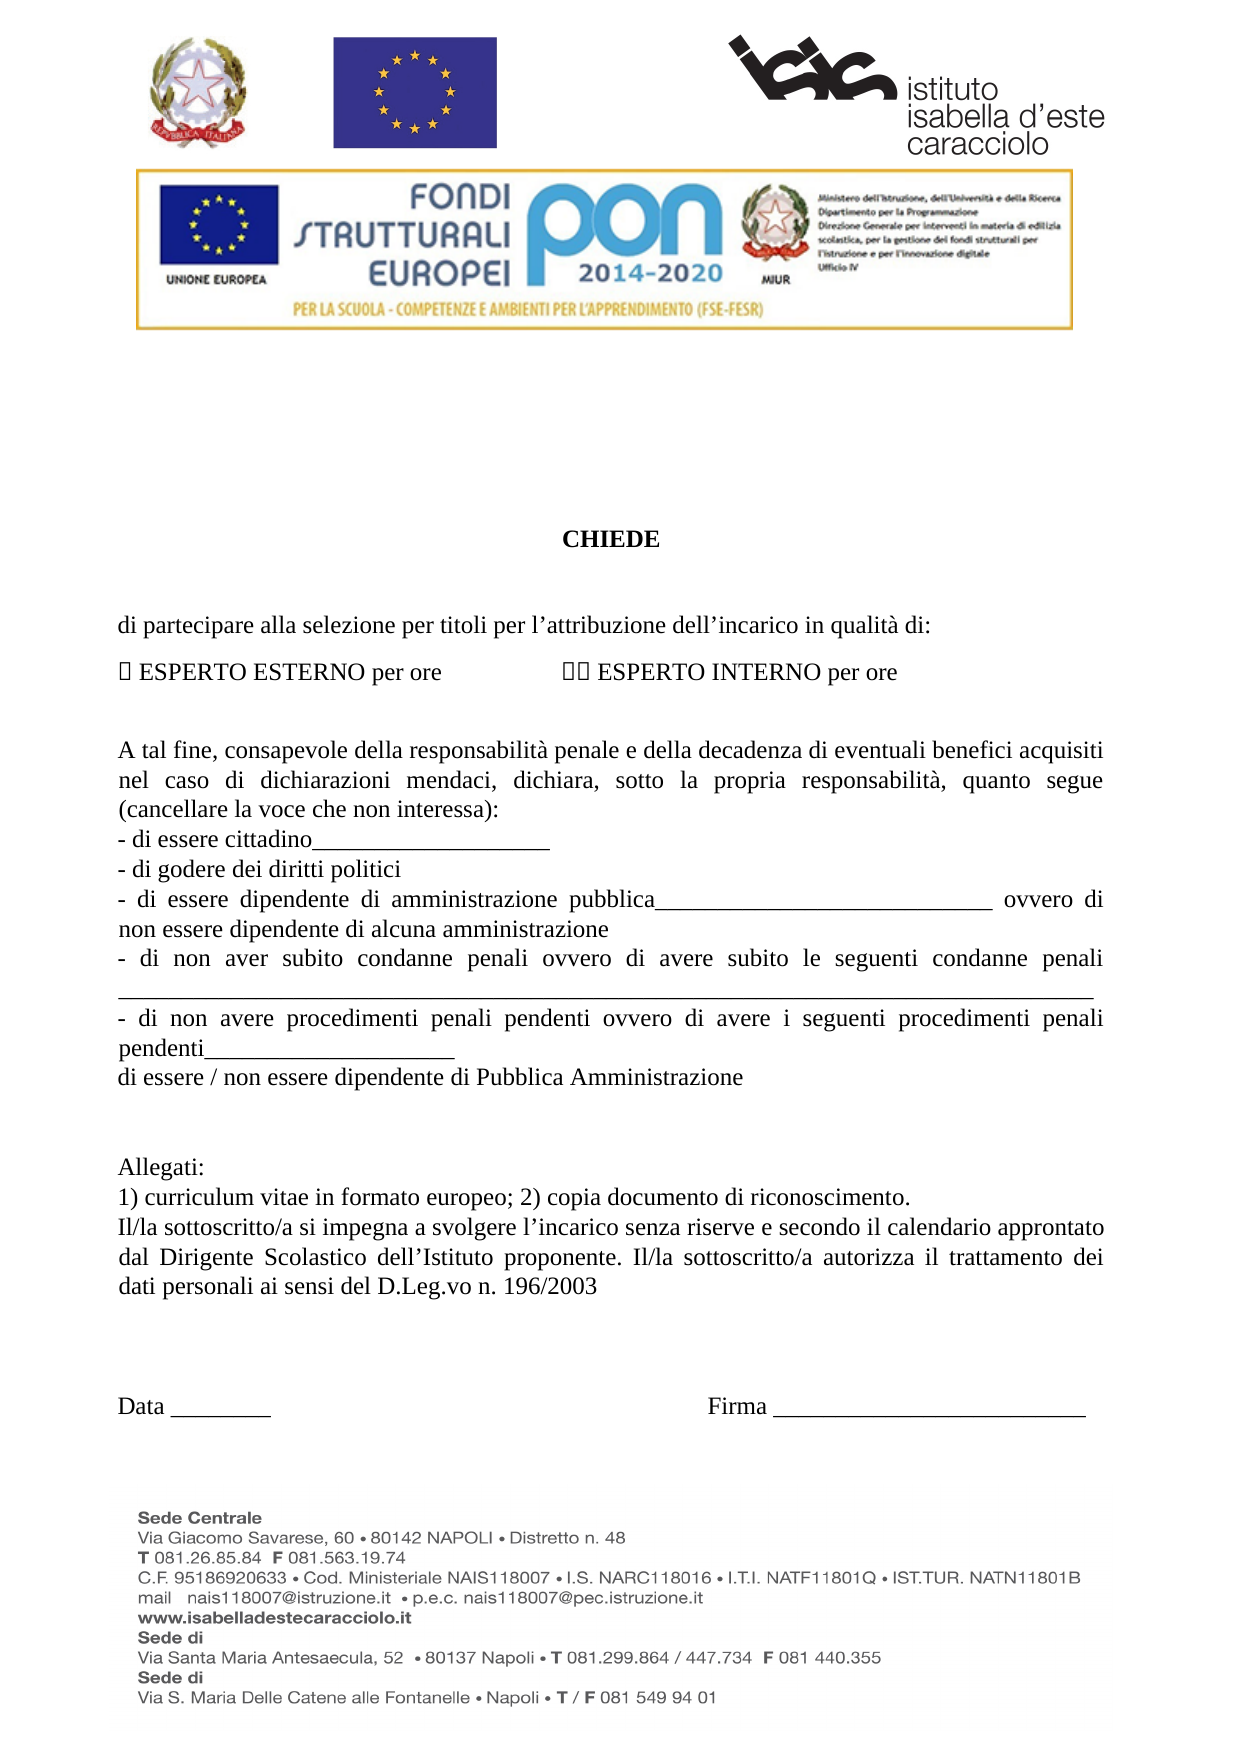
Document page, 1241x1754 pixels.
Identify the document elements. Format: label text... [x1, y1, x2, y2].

text - di essere cittadino___________________ [117, 824, 1105, 853]
text Allegati: [117, 1152, 1105, 1181]
text Il/la sottoscritto/a si impegna a svolgere l’incarico senza riserve e secondo il calendario approntato dal Dirigente Scolastico dell’Istituto proponente. Il/la sottoscritto/a autorizza il trattamento dei dati personali ai sensi del D.Leg.vo n. 196/2003 [117, 1212, 1105, 1300]
text - di non aver subito condanne penali ovvero di avere subito le seguenti condanne penali ______________________________________________________________________________ [117, 943, 1105, 1002]
picture [109, 1484, 1113, 1731]
text Data ________ Firma _________________________ [117, 1391, 1105, 1419]
text CHIEDE [117, 524, 1105, 552]
text di essere / non essere dipendente di Pubblica Amministrazione [117, 1062, 1105, 1091]
text ⁫ ESPERTO ESTERNO per ore  ESPERTO INTERNO per ore [117, 654, 1105, 688]
text - di godere dei diritti politici [117, 854, 1105, 883]
picture [136, 28, 1113, 335]
text - di essere dipendente di amministrazione pubblica___________________________ ovvero di non essere dipendente di alcuna amministrazione [117, 884, 1105, 942]
text A tal fine, consapevole della responsabilità penale e della decadenza di eventuali benefici acquisiti nel caso di dichiarazioni mendaci, dichiara, sotto la propria responsabilità, quanto segue (cancellare la voce che non interessa): [117, 735, 1105, 823]
text 1) curriculum vitae in formato europeo; 2) copia documento di riconoscimento. [117, 1182, 1105, 1211]
text - di non avere procedimenti penali pendenti ovvero di avere i seguenti procedimenti penali pendenti____________________ [117, 1003, 1105, 1061]
text di partecipare alla selezione per titoli per l’attribuzione dell’incarico in qualità di: [117, 611, 1105, 639]
